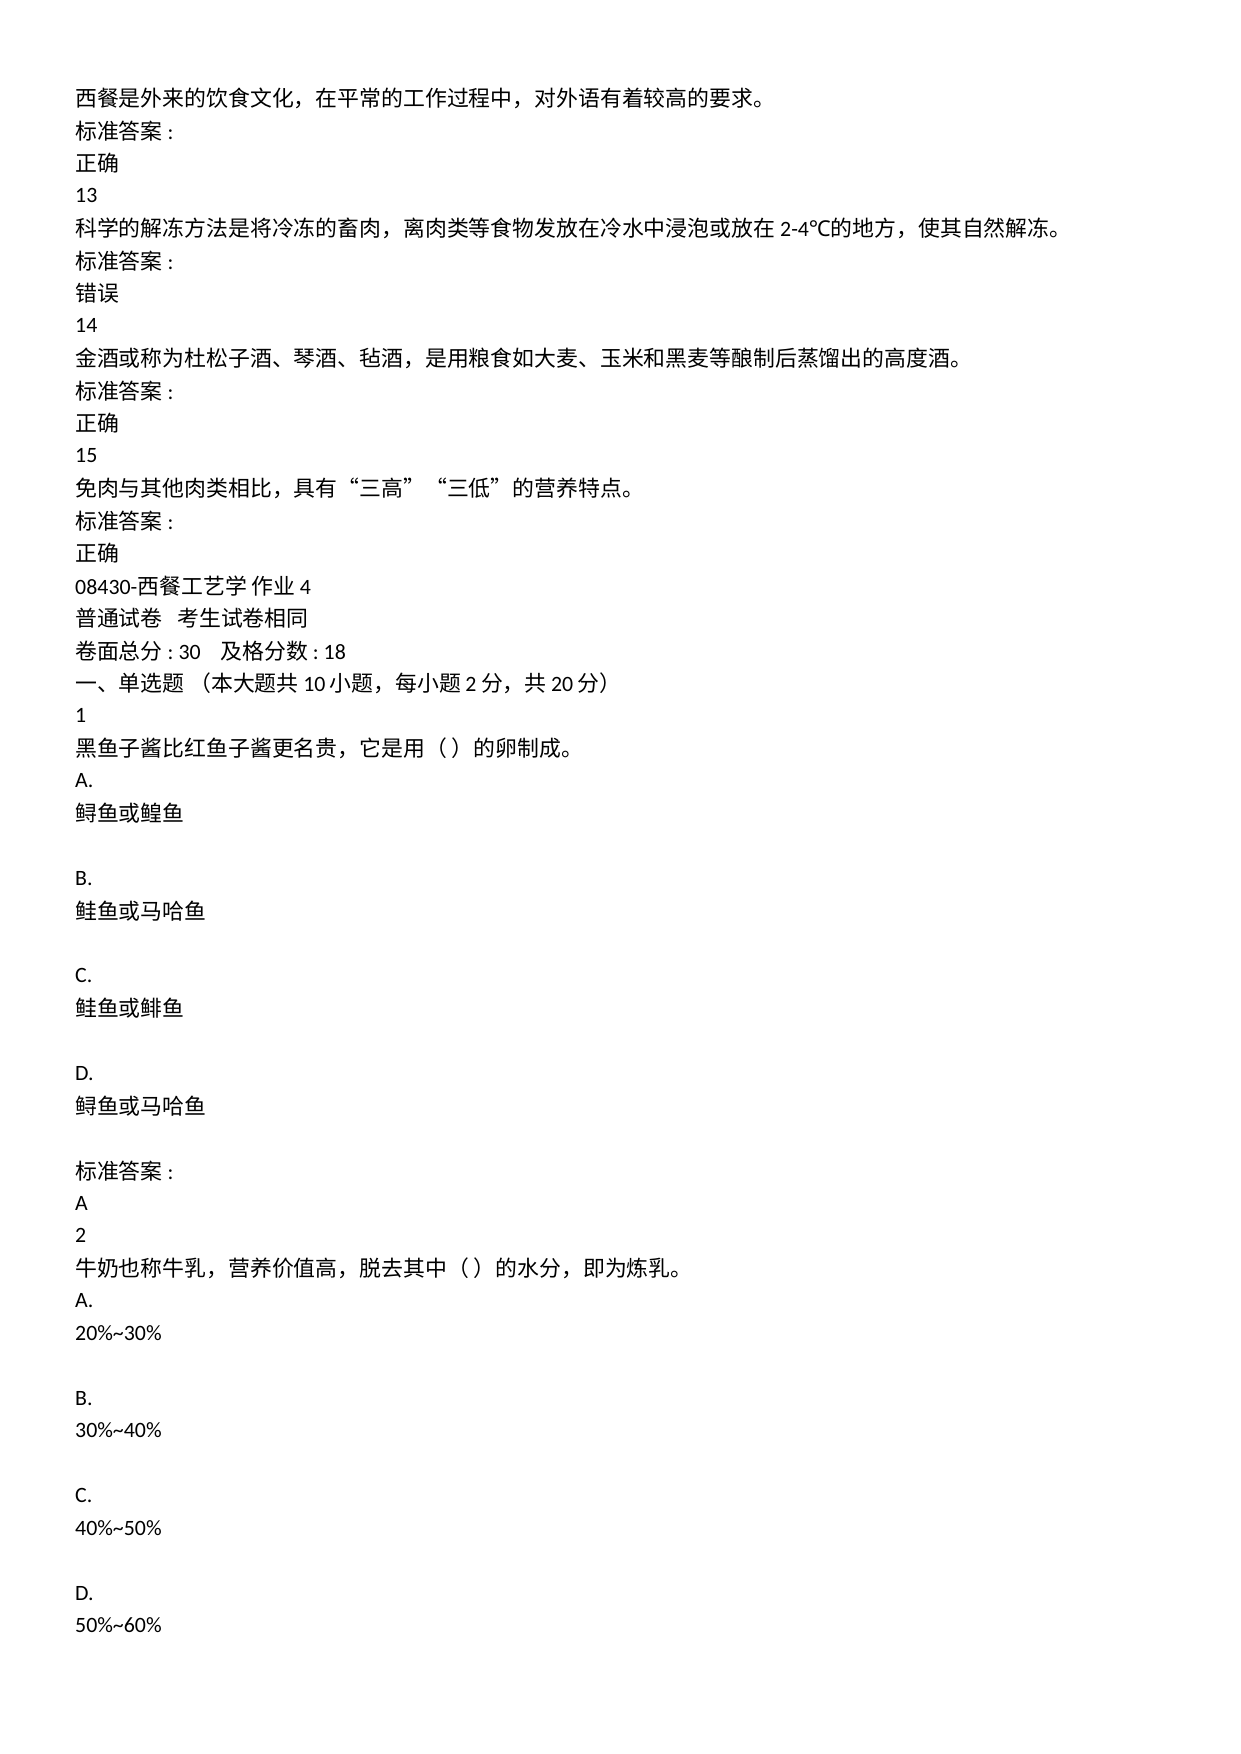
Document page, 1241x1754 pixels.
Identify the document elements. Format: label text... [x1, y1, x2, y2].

text 一、单选题 （本大题共10小题，每小题2分，共20分） [75, 666, 1165, 698]
text 50%~60% [75, 1608, 1165, 1641]
text 鲟鱼或鳇鱼 [75, 796, 1165, 828]
text 鲑鱼或马哈鱼 [75, 893, 1165, 926]
text 牛奶也称牛乳，营养价值高，脱去其中（ ）的水分，即为炼乳。 [75, 1251, 1165, 1283]
text A. [75, 763, 1165, 796]
text A. [75, 1283, 1165, 1316]
text 卷面总分 : 30 及格分数 : 18 [75, 633, 1165, 666]
text D. [75, 1576, 1165, 1608]
text 科学的解冻方法是将冷冻的畜肉，离肉类等食物发放在冷水中浸泡或放在 2-4℃的地方，使其自然解冻。 [75, 211, 1165, 243]
text 黑鱼子酱比红鱼子酱更名贵，它是用（ ）的卵制成。 [75, 731, 1165, 763]
text 标准答案 : [75, 373, 1165, 406]
text 30%~40% [75, 1413, 1165, 1446]
text 15 [75, 438, 1165, 471]
text A [75, 1186, 1165, 1218]
text 鲟鱼或马哈鱼 [75, 1088, 1165, 1121]
text 正确 [75, 406, 1165, 438]
text 13 [75, 178, 1165, 211]
text 错误 [75, 276, 1165, 308]
text 正确 [75, 536, 1165, 568]
text 正确 [75, 146, 1165, 178]
text 40%~50% [75, 1511, 1165, 1543]
text 标准答案 : [75, 1153, 1165, 1186]
text B. [75, 861, 1165, 893]
text 鲑鱼或鲱鱼 [75, 991, 1165, 1023]
text 标准答案 : [75, 113, 1165, 146]
text 标准答案 : [75, 243, 1165, 276]
text 标准答案 : [75, 503, 1165, 536]
text 20%~30% [75, 1316, 1165, 1348]
text 2 [75, 1218, 1165, 1251]
text 免肉与其他肉类相比，具有“三高”“三低”的营养特点。 [75, 471, 1165, 503]
text 普通试卷 考生试卷相同 [75, 601, 1165, 633]
text 14 [75, 308, 1165, 341]
text B. [75, 1381, 1165, 1413]
text C. [75, 1478, 1165, 1511]
text 1 [75, 698, 1165, 731]
text 08430-西餐工艺学 作业4 [75, 568, 1165, 601]
text D. [75, 1056, 1165, 1088]
text 金酒或称为杜松子酒、琴酒、毡酒，是用粮食如大麦、玉米和黑麦等酿制后蒸馏出的高度酒。 [75, 341, 1165, 373]
text 西餐是外来的饮食文化，在平常的工作过程中，对外语有着较高的要求。 [75, 81, 1165, 113]
text C. [75, 958, 1165, 991]
